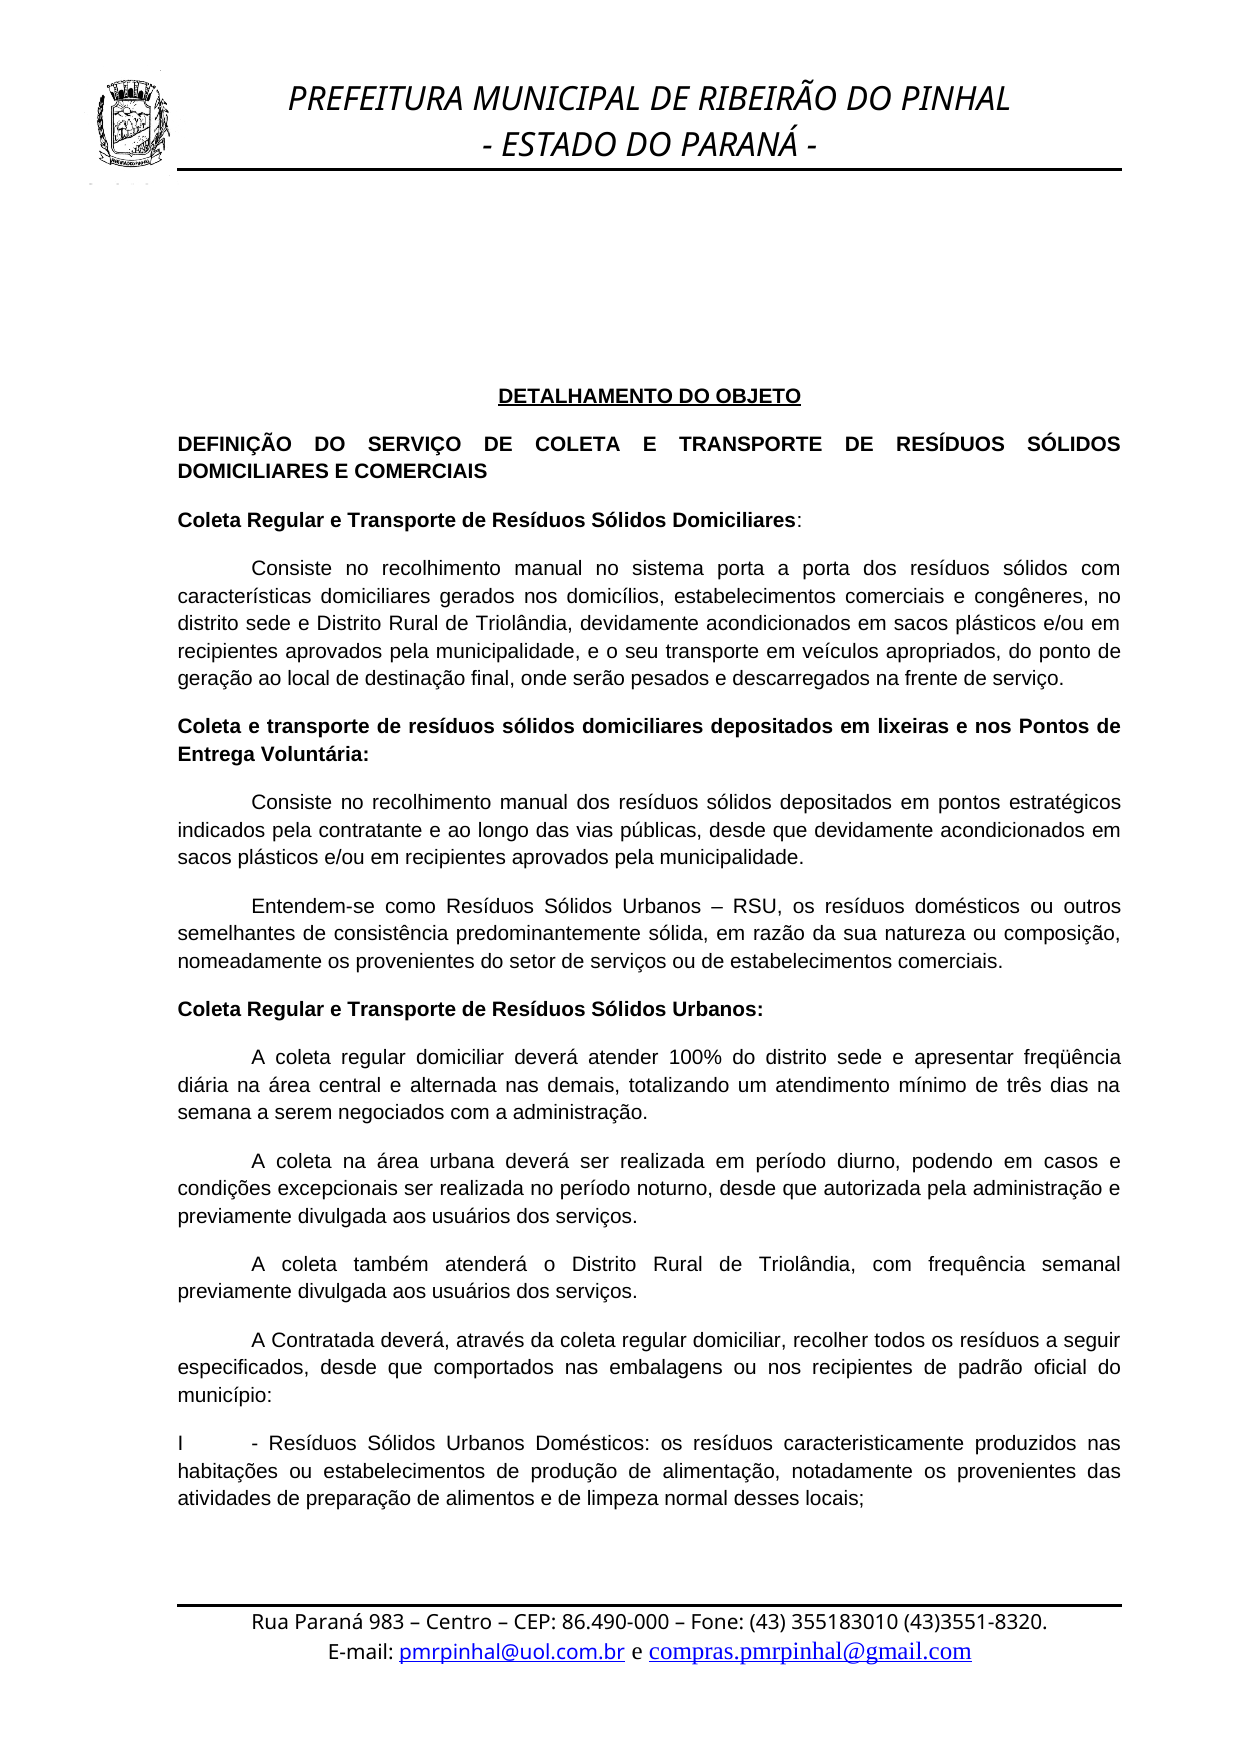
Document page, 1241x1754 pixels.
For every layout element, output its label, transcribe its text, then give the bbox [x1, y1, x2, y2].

text Coleta Regular e Transporte de Resíduos Sólidos Domiciliares: [177, 508, 1122, 532]
text A coleta na área urbana deverá ser realizada em período diurno, podendo em casos e condições excepcionais ser realizada no período noturno, desde que autorizada pela administração e previamente divulgada aos usuários dos serviços. [177, 1148, 1122, 1227]
text DEFINIÇÃO DO SERVIÇO DE COLETA E TRANSPORTE DE RESÍDUOS SÓLIDOS DOMICILIARES E COMERCIAIS [177, 432, 1122, 483]
text DETALHAMENTO DO OBJETO [177, 383, 1122, 407]
text A coleta também atenderá o Distrito Rural de Triolândia, com frequência semanal previamente divulgada aos usuários dos serviços. [177, 1252, 1122, 1303]
text Coleta Regular e Transporte de Resíduos Sólidos Urbanos: [177, 997, 1122, 1021]
text A coleta regular domiciliar deverá atender 100% do distrito sede e apresentar freqüência diária na área central e alternada nas demais, totalizando um atendimento mínimo de três dias na semana a serem negociados com a administração. [177, 1045, 1122, 1124]
text Consiste no recolhimento manual dos resíduos sólidos depositados em pontos estratégicos indicados pela contratante e ao longo das vias públicas, desde que devidamente acondicionados em sacos plásticos e/ou em recipientes aprovados pela municipalidade. [177, 790, 1122, 869]
picture [83, 65, 186, 185]
text I - Resíduos Sólidos Urbanos Domésticos: os resíduos caracteristicamente produzidos nas habitações ou estabelecimentos de produção de alimentação, notadamente os provenientes das atividades de preparação de alimentos e de limpeza normal desses locais; [177, 1431, 1122, 1510]
text Entendem-se como Resíduos Sólidos Urbanos – RSU, os resíduos domésticos ou outros semelhantes de consistência predominantemente sólida, em razão da sua natureza ou composição, nomeadamente os provenientes do setor de serviços ou de estabelecimentos comerciais. [177, 893, 1122, 972]
text Coleta e transporte de resíduos sólidos domiciliares depositados em lixeiras e nos Pontos de Entrega Voluntária: [177, 714, 1122, 766]
text A Contratada deverá, através da coleta regular domiciliar, recolher todos os resíduos a seguir especificados, desde que comportados nas embalagens ou nos recipientes de padrão oficial do município: [177, 1328, 1122, 1407]
text Consiste no recolhimento manual no sistema porta a porta dos resíduos sólidos com características domiciliares gerados nos domicílios, estabelecimentos comerciais e congêneres, no distrito sede e Distrito Rural de Triolândia, devidamente acondicionados em sacos plásticos e/ou em recipientes aprovados pela municipalidade, e o seu transporte em veículos apropriados, do ponto de geração ao local de destinação final, onde serão pesados e descarregados na frente de serviço. [177, 556, 1122, 690]
